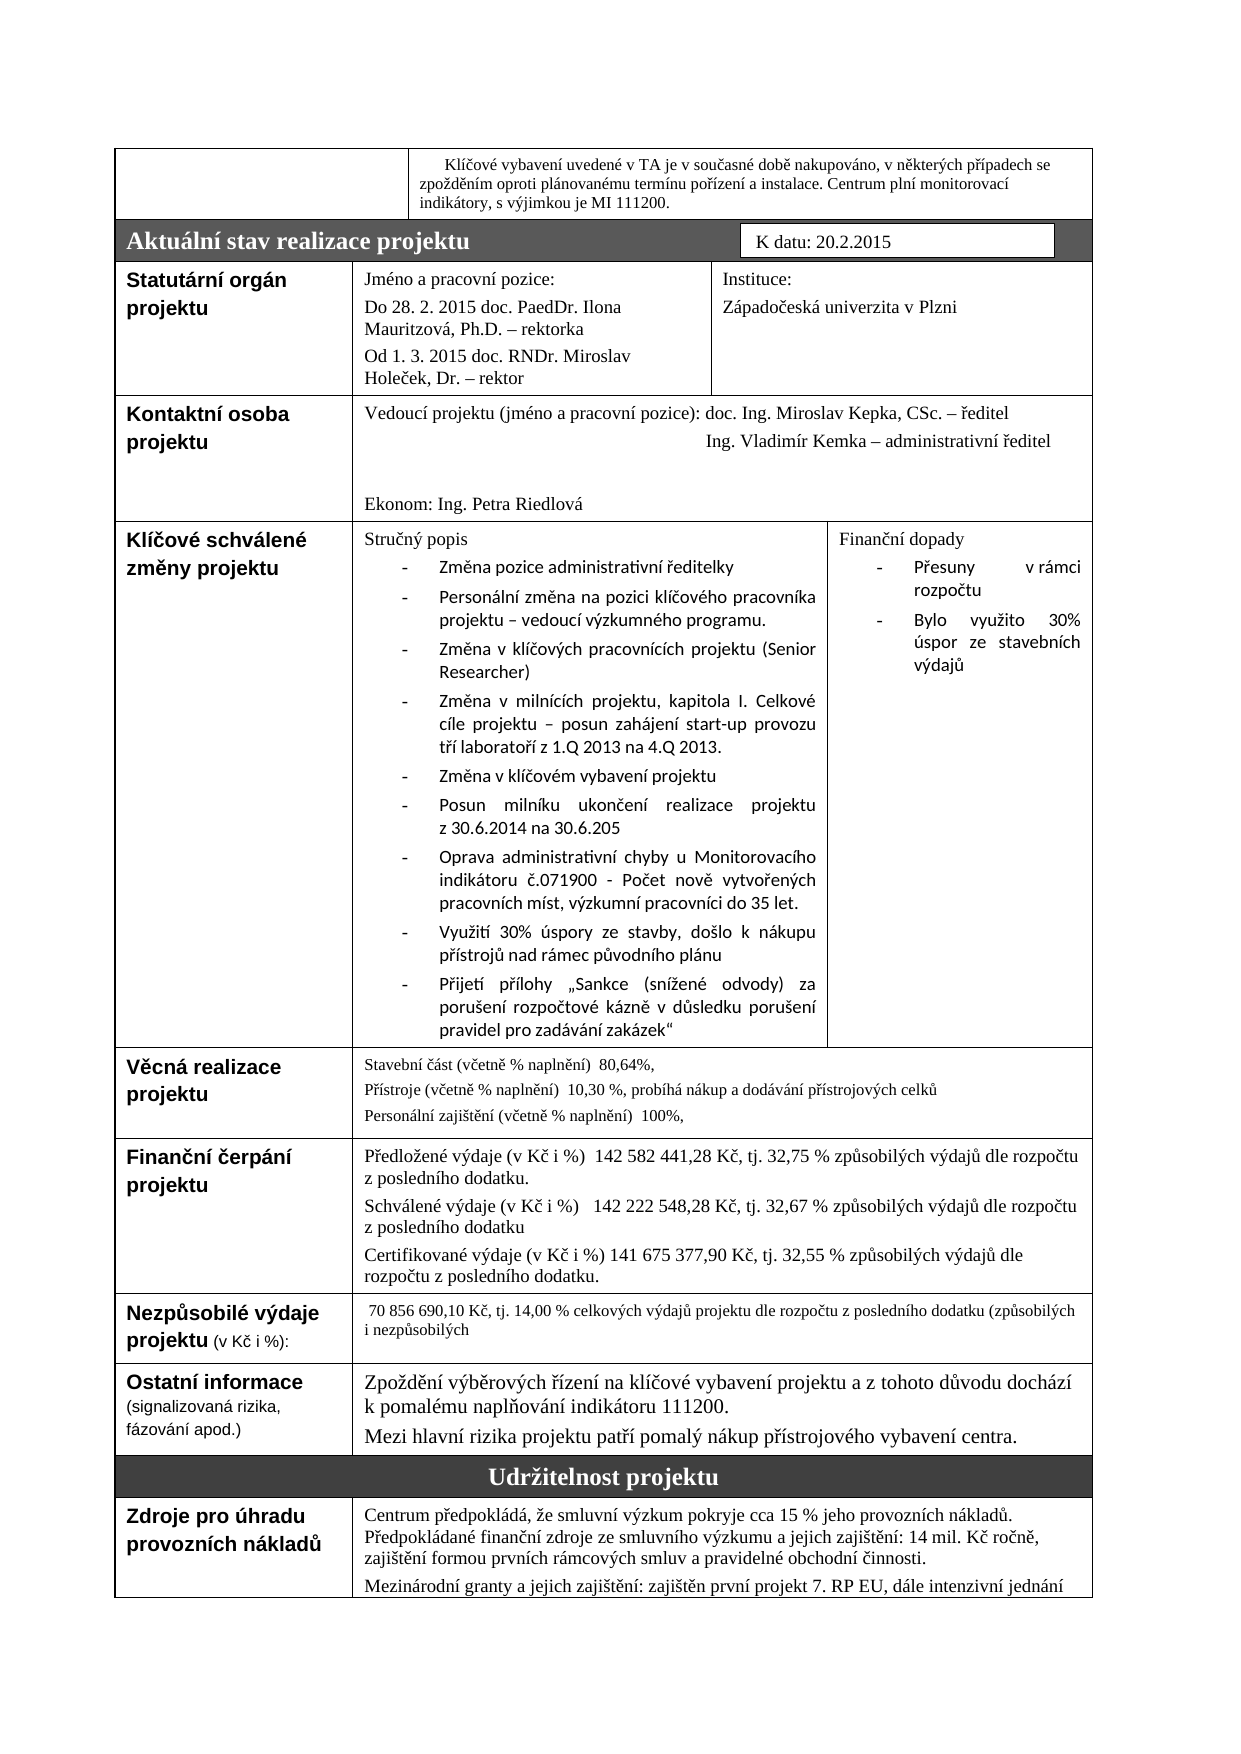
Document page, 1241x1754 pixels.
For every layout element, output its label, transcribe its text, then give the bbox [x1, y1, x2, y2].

table_cell Kontaktní osoba projektu [116, 396, 352, 521]
table_cell Aktuální stav realizace projektu [116, 220, 1092, 261]
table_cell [116, 149, 408, 219]
table_cell Finanční dopady Přesuny v rámci rozpočtu Bylo využito 30% úspor ze stavebních výdajů [828, 522, 1092, 1047]
table_cell Statutární orgán projektu [116, 262, 352, 395]
table_cell Stavební část (včetně % naplnění) 80,64%, Přístroje (včetně % naplnění) 10,30 %, probíhá nákup a dodávání přístrojových celků Personální zajištění (včetně % naplnění) 100%, [353, 1048, 1092, 1138]
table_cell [116, 1498, 352, 1597]
table_cell Finanční čerpání projektu [116, 1139, 352, 1293]
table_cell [409, 149, 1092, 219]
table_cell Předložené výdaje (v Kč i %) 142 582 441,28 Kč, tj. 32,75 % způsobilých výdajů dle rozpočtu z posledního dodatku. Schválené výdaje (v Kč i %) 142 222 548,28 Kč, tj. 32,67 % způsobilých výdajů dle rozpočtu z posledního dodatku Certifikované výdaje (v Kč i %) 141 675 377,90 Kč, tj. 32,55 % způsobilých výdajů dle rozpočtu z posledního dodatku. [353, 1139, 1092, 1293]
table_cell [353, 1498, 1092, 1597]
table_cell Stručný popis Změna pozice administrativní ředitelky Personální změna na pozici klíčového pracovníka projektu – vedoucí výzkumného programu. Změna v klíčových pracovnících projektu (Senior Researcher) Změna v milnících projektu, kapitola I. Celkové cíle projektu – posun zahájení start-up provozu tří laboratoří z 1.Q 2013 na 4.Q 2013. Změna v klíčovém vybavení projektu Posun milníku ukončení realizace projektu z 30.6.2014 na 30.6.205 Oprava administrativní chyby u Monitorovacího indikátoru č.071900 - Počet nově vytvořených pracovních míst, výzkumní pracovníci do 35 let. Využití 30% úspory ze stavby, došlo k nákupu přístrojů nad rámec původního plánu Přijetí přílohy „Sankce (snížené odvody) za porušení rozpočtové kázně v důsledku porušení pravidel pro zadávání zakázek“ [353, 522, 827, 1047]
table_cell Instituce: Západočeská univerzita v Plzni [712, 262, 1092, 395]
table_cell Věcná realizace projektu [116, 1048, 352, 1138]
table_cell Nezpůsobilé výdaje projektu (v Kč i %): [116, 1294, 352, 1362]
table_cell 70 856 690,10 Kč, tj. 14,00 % celkových výdajů projektu dle rozpočtu z posledního dodatku (způsobilých i nezpůsobilých [353, 1294, 1092, 1362]
table_cell Udržitelnost projektu [116, 1456, 1092, 1497]
table_cell Ostatní informace (signalizovaná rizika, fázování apod.) [116, 1364, 352, 1454]
table_cell Jméno a pracovní pozice: Do 28. 2. 2015 doc. PaedDr. Ilona Mauritzová, Ph.D. – rektorka Od 1. 3. 2015 doc. RNDr. Miroslav Holeček, Dr. – rektor [353, 262, 711, 395]
table_cell Klíčové schválené změny projektu [116, 522, 352, 1047]
table_cell Vedoucí projektu (jméno a pracovní pozice): doc. Ing. Miroslav Kepka, CSc. – ředitel Ing. Vladimír Kemka – administrativní ředitel Ekonom: Ing. Petra Riedlová [353, 396, 1092, 521]
table_cell Zpoždění výběrových řízení na klíčové vybavení projektu a z tohoto důvodu dochází k pomalému naplňování indikátoru 111200. Mezi hlavní rizika projektu patří pomalý nákup přístrojového vybavení centra. [353, 1364, 1092, 1454]
